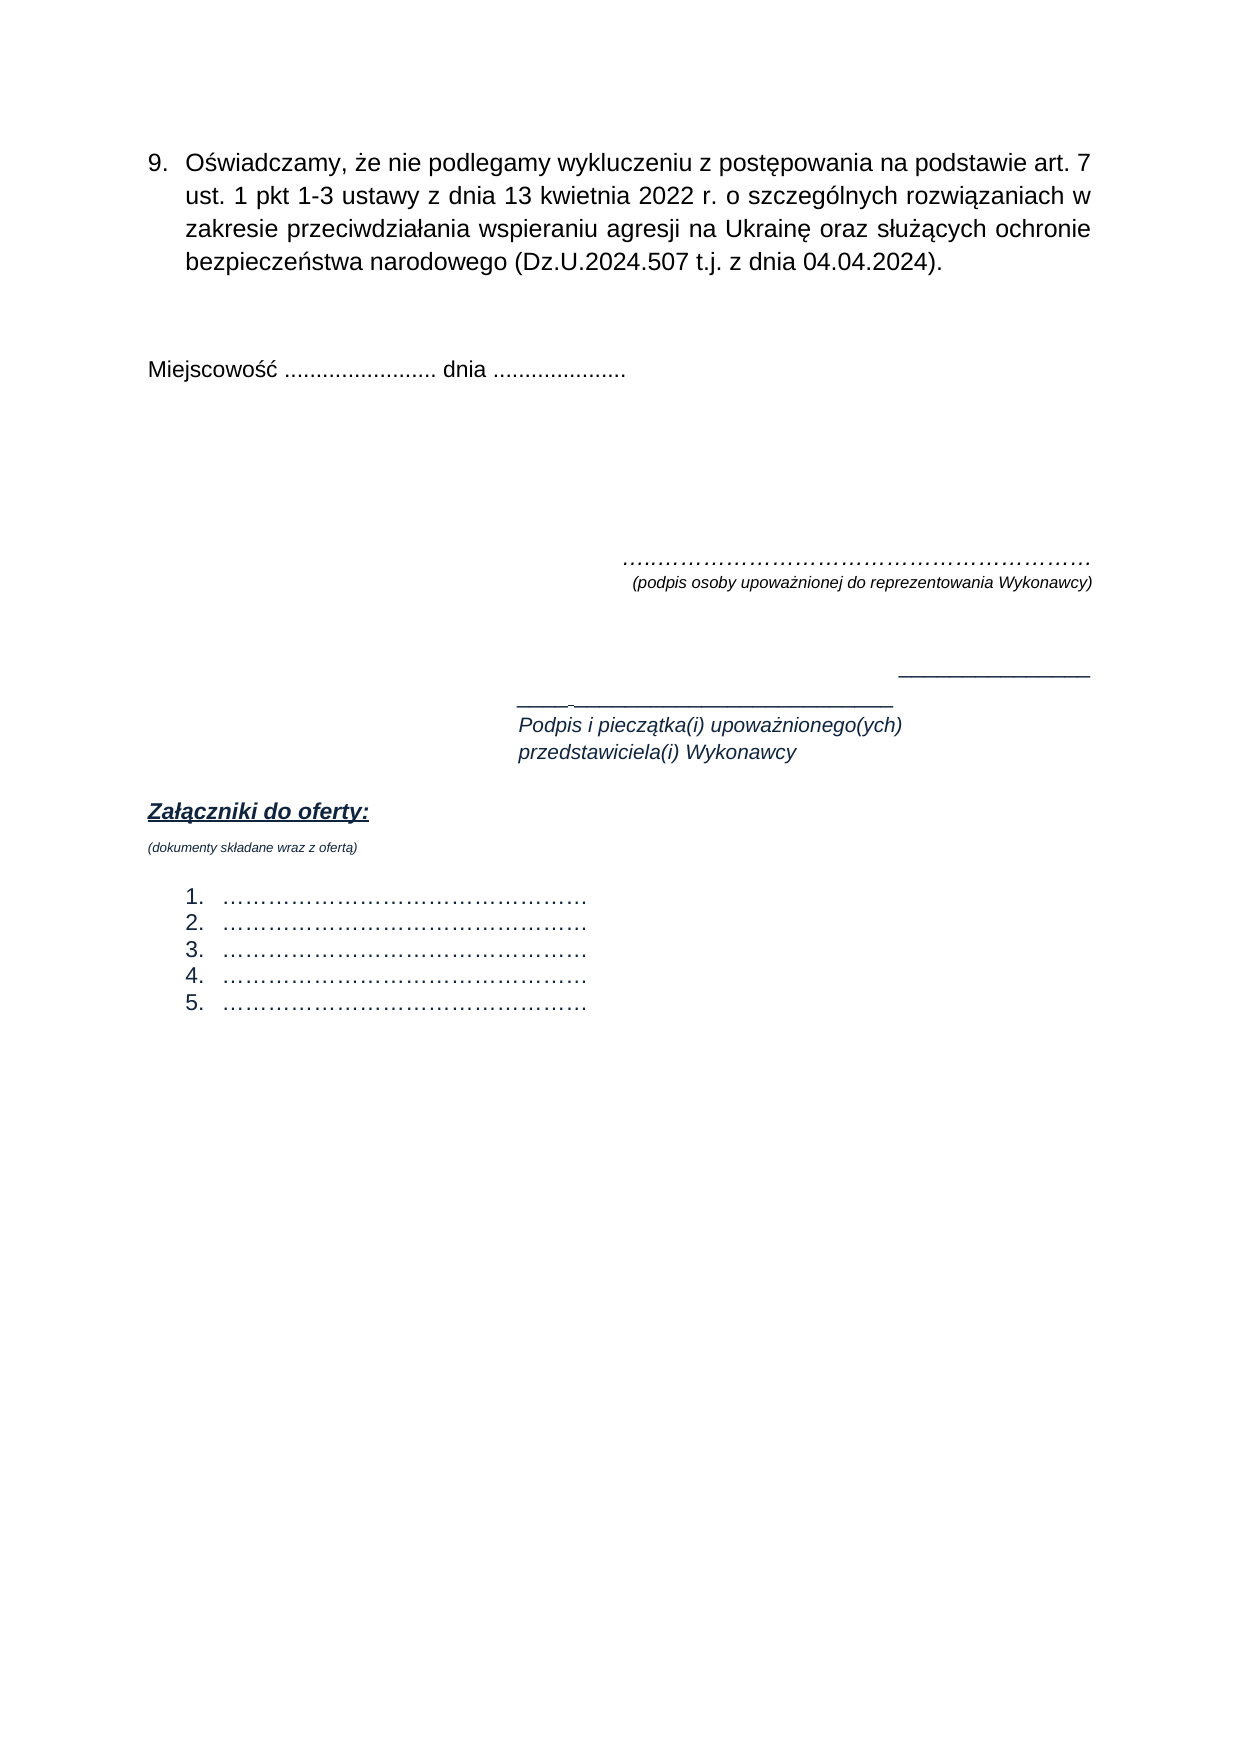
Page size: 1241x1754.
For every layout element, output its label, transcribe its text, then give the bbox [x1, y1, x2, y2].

text Załączniki do oferty: [148, 798, 1093, 824]
text Podpis i pieczątka(i) upoważnionego(ych) [513, 712, 1093, 736]
list Oświadczamy, że nie podlegamy wykluczeniu z postępowania na podstawie art. 7 ust. 1 pkt 1-3 ustawy z dnia 13 kwietnia 2022 r. o szczególnych rozwiązaniach w zakresie przeciwdziałania wspieraniu agresji na Ukrainę oraz służących ochronie bezpieczeństwa narodowego (Dz.U.2024.507 t.j. z dnia 04.04.2024). [148, 148, 1093, 275]
text ___________________ _________________________ [517, 652, 1093, 708]
text (podpis osoby upoważnionej do reprezentowania Wykonawcy) [148, 572, 1093, 592]
list ………………………………………… [185, 962, 1093, 988]
text (dokumenty składane wraz z ofertą) [148, 840, 1093, 867]
list ………………………………………… [185, 909, 1093, 936]
list ………………………………………… [185, 883, 1093, 909]
text przedstawiciela(i) Wykonawcy [513, 740, 1093, 764]
list ………………………………………… [185, 936, 1093, 962]
text Miejscowość ........................ dnia ..................... [148, 347, 1093, 385]
text …..………………………………………………… [148, 535, 1093, 572]
list ………………………………………… [185, 988, 1093, 1015]
